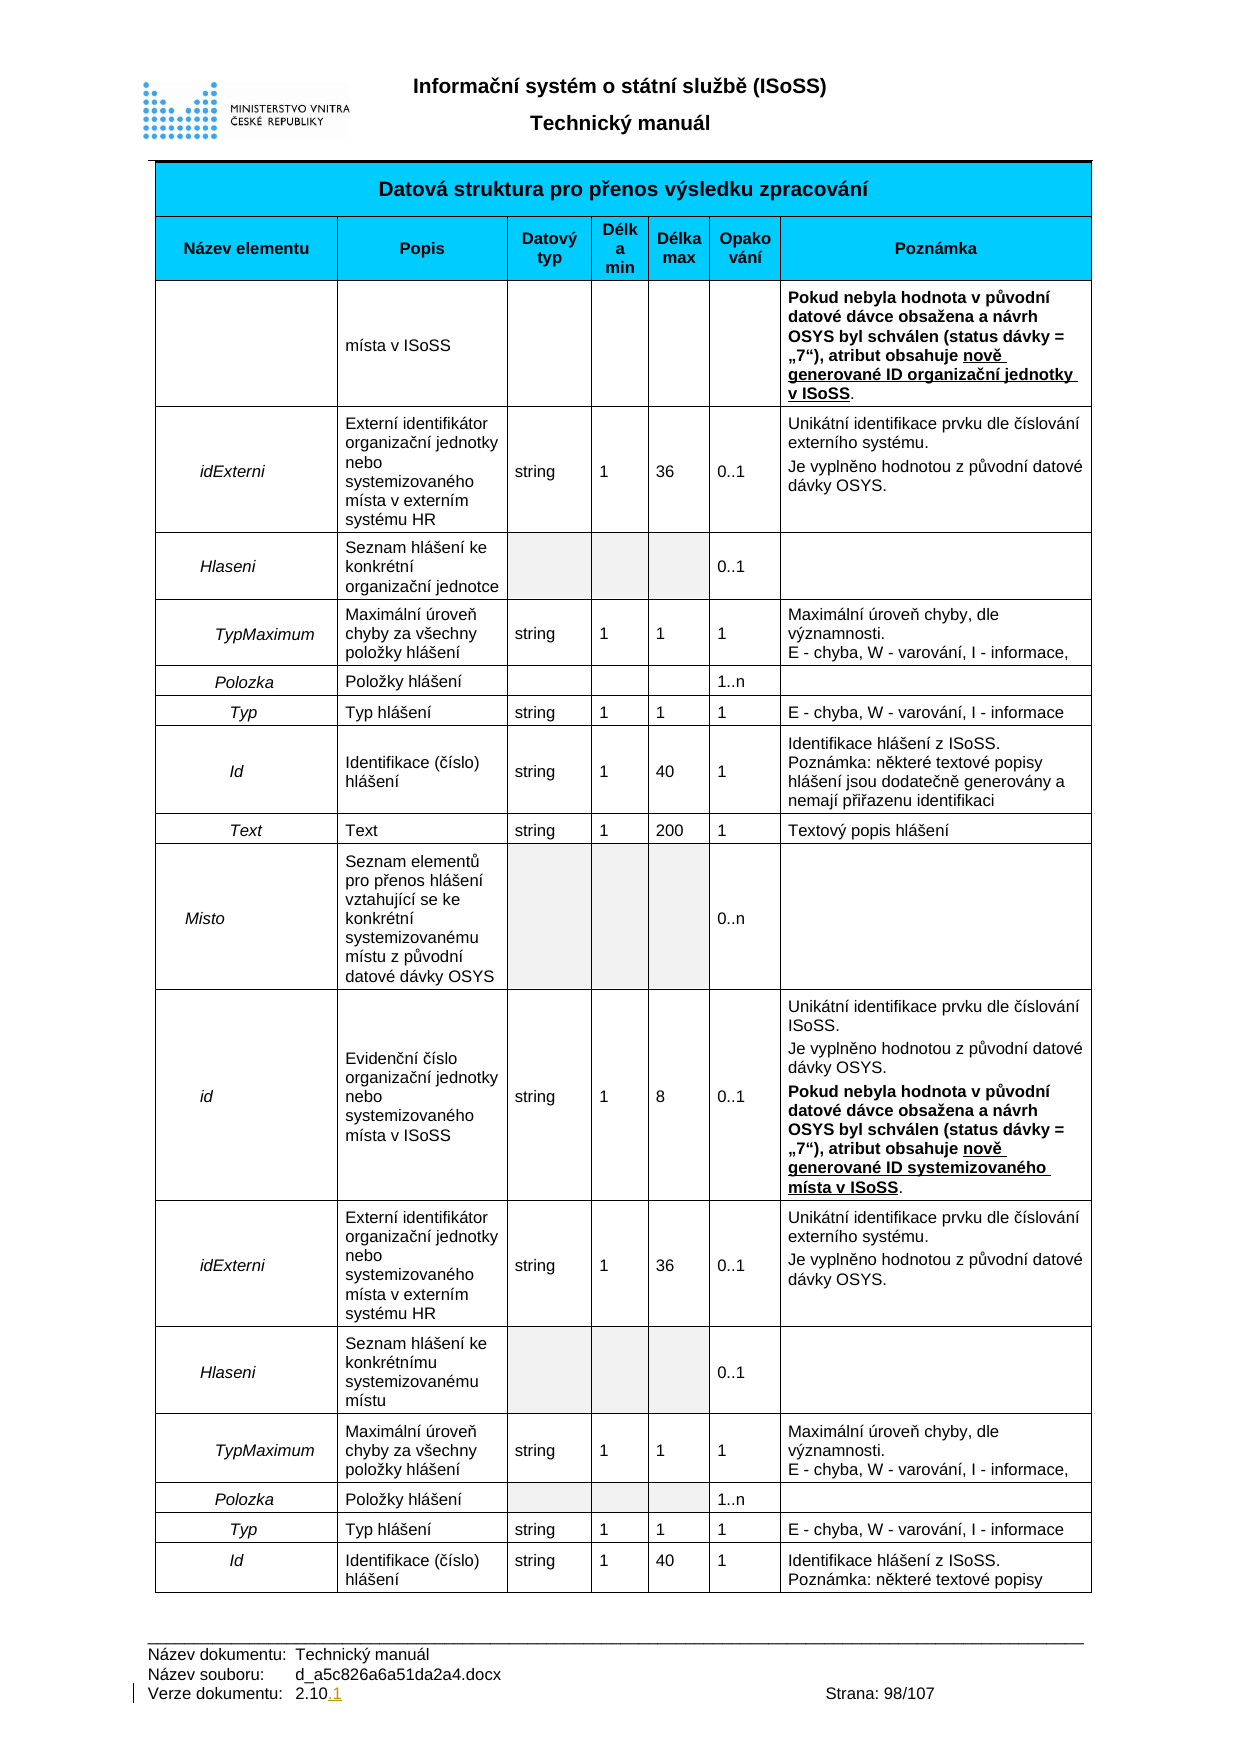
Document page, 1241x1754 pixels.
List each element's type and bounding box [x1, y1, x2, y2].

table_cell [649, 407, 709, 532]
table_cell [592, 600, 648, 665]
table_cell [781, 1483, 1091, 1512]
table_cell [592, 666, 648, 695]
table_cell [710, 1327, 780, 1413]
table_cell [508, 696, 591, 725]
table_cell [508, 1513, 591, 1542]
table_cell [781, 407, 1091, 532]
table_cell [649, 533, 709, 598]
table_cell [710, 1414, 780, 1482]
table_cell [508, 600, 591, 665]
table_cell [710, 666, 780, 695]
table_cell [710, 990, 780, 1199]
picture [143, 82, 350, 139]
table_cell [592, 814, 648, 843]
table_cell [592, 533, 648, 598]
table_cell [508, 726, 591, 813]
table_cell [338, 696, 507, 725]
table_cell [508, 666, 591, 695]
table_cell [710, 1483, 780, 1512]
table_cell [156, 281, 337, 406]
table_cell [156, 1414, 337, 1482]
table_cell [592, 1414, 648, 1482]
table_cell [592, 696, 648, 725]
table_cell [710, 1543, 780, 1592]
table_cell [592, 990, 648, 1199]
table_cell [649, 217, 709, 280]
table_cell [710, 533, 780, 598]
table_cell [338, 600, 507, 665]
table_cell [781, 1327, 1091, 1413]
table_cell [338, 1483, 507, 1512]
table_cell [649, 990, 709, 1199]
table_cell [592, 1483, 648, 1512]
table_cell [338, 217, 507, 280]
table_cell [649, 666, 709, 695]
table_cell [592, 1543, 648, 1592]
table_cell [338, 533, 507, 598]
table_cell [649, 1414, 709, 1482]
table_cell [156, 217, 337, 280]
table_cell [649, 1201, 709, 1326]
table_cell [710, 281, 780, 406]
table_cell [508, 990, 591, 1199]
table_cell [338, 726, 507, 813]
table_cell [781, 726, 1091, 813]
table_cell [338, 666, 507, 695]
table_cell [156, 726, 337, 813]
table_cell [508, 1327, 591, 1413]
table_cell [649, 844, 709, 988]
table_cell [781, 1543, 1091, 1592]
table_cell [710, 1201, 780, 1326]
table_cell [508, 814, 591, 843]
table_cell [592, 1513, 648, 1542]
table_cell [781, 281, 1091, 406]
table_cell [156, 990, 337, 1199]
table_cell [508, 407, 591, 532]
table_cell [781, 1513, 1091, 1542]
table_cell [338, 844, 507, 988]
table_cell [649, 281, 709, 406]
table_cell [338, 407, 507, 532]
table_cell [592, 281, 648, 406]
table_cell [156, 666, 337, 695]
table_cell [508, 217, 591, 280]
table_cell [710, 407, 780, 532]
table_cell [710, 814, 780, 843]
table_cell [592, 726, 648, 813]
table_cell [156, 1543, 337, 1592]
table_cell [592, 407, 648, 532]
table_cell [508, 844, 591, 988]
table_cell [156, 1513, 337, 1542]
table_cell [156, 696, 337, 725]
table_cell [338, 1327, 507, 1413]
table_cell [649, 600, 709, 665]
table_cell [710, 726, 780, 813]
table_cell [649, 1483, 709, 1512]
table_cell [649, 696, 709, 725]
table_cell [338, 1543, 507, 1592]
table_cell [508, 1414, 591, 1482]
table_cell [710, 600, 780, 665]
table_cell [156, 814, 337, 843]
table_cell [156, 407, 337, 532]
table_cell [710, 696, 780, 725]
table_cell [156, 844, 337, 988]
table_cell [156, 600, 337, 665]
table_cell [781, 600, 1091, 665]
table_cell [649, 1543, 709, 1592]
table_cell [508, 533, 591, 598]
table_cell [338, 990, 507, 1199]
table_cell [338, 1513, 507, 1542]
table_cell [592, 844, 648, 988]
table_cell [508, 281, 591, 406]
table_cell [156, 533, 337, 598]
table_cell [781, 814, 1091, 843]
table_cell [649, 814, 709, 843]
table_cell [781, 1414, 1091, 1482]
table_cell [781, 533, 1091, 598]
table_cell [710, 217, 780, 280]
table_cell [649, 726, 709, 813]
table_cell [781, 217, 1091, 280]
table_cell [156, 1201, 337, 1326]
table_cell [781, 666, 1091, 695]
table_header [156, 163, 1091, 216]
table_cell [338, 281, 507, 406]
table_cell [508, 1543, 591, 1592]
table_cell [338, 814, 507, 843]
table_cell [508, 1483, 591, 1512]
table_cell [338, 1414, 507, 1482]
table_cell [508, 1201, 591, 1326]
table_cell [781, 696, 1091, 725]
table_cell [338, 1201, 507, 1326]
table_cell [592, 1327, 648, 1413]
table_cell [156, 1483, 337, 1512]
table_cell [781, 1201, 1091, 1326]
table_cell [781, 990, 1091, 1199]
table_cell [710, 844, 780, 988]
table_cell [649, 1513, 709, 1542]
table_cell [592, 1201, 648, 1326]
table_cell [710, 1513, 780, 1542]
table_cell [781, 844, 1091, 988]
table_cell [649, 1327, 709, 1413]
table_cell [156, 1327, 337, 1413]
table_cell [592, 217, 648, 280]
